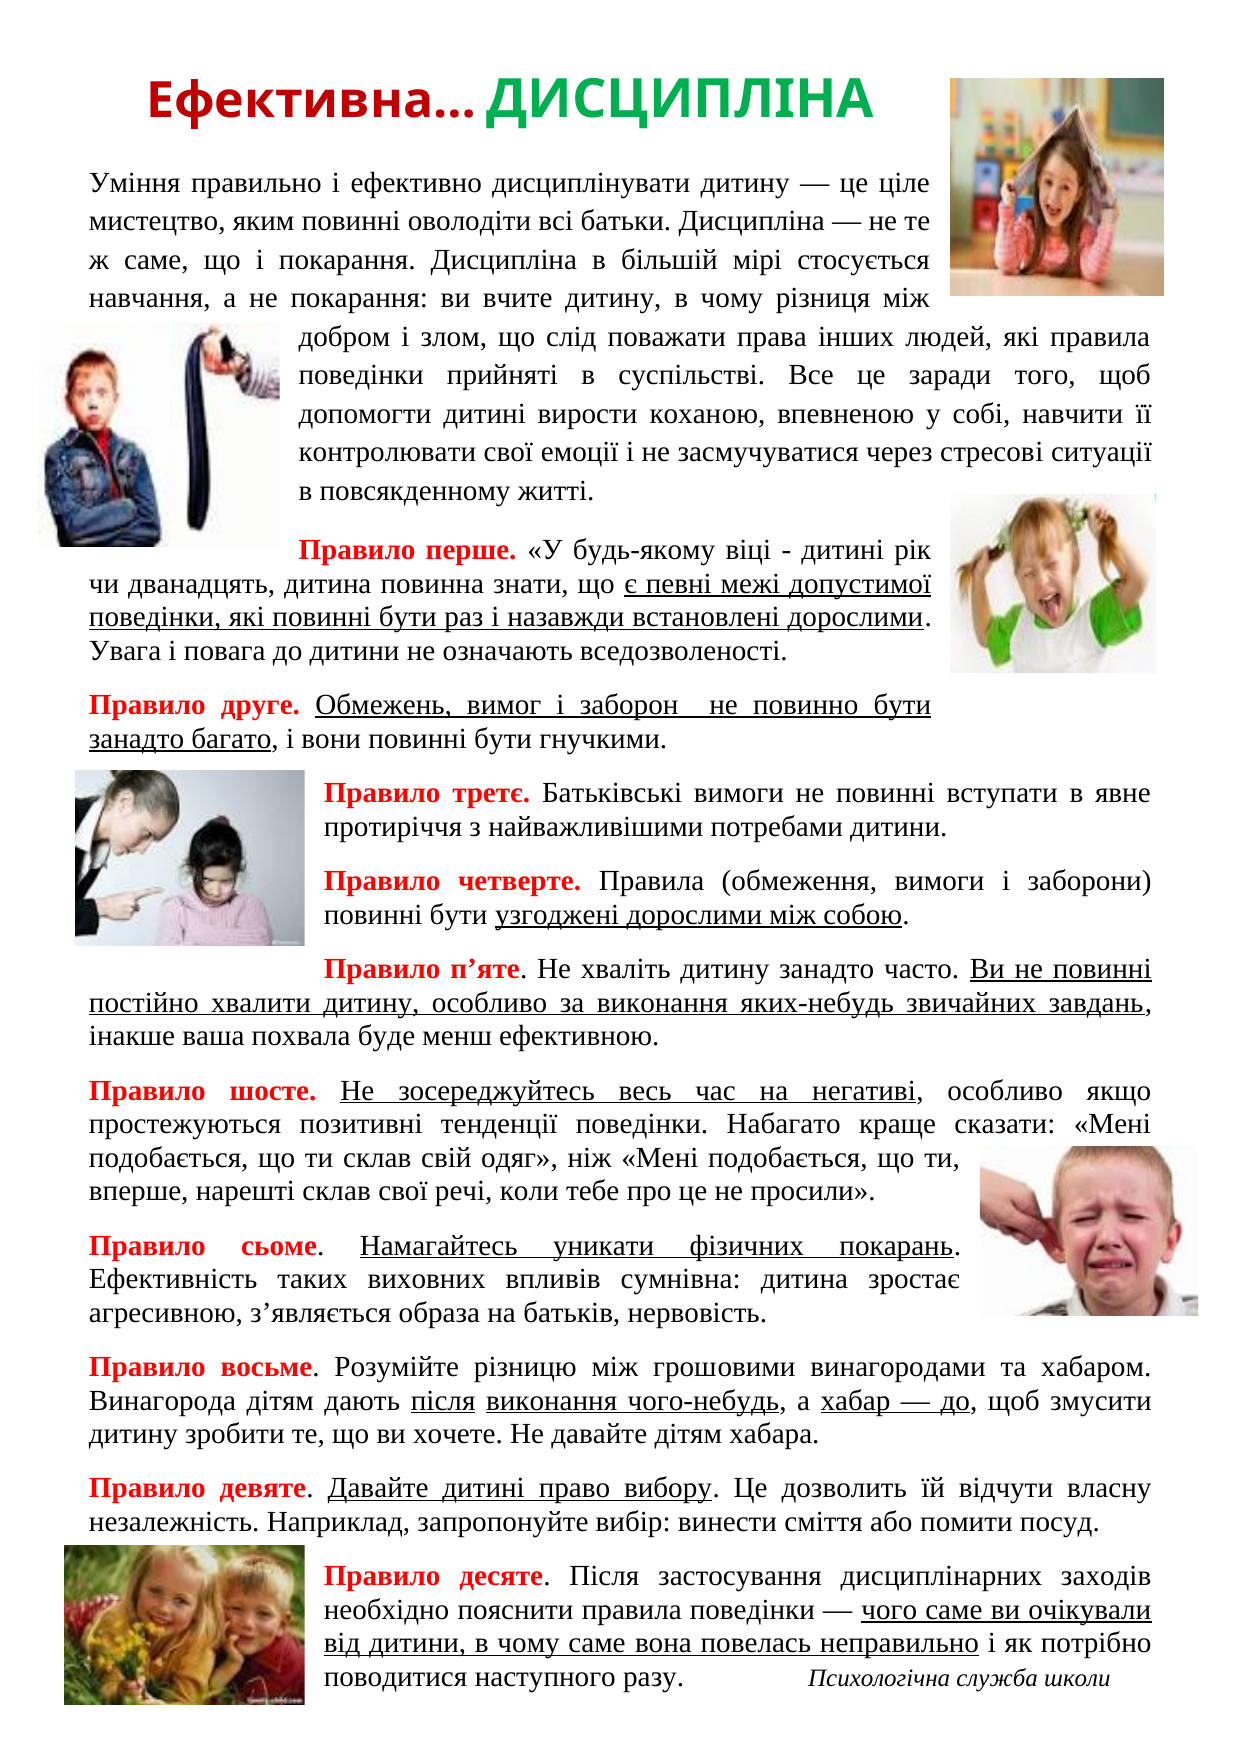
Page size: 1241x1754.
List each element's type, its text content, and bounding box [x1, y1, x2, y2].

picture [979, 1146, 1199, 1316]
text Ефективна… ДИСЦИПЛІНА [89, 59, 1152, 133]
text Правило девяте. Давайте дитині право вибору. Це дозволить їй відчути власну незалежність. Наприклад, запропонуйте вибір: винести сміття або помити посуд. [89, 1471, 1152, 1538]
picture [37, 323, 280, 547]
text Правило третє. Батьківські вимоги не повинні вступати в явне протиріччя з найважливішими потребами дитини. [305, 775, 1152, 842]
text Правило восьме. Розумійте різницю між грошовими винагородами та хабаром. Винагорода дітям дають після виконання чого-небудь, а хабар — до, щоб змусити дитину зробити те, що ви хочете. Не давайте дітям хабара. [89, 1349, 1152, 1450]
picture [950, 78, 1164, 296]
picture [75, 770, 305, 946]
text Правило п’яте. Не хваліть дитину занадто часто. Ви не повинні постійно хвалити дитину, особливо за виконання яких-небудь звичайних завдань, інакше ваша похвала буде менш ефективною. [89, 951, 1152, 1052]
picture [64, 1545, 305, 1705]
text Правило друге. Обмежень, вимог і заборон не повинно бути занадто багато, і вони повинні бути гнучкими. [89, 687, 1152, 754]
text Уміння правильно і ефективно дисциплінувати дитину — це ціле мистецтво, яким повинні оволодіти всі батьки. Дисципліна — не те ж саме, що і покарання. Дисципліна в більшій мірі стосується навчання, а не покарання: ви вчите дитину, в чому різниця між добром і злом, що слід поважати права інших людей, які правила поведінки прийняті в суспільстві. Все це заради того, щоб допомогти дитині вирости коханою, впевненою у собі, навчити її контролювати свої емоції і не засмучуватися через стресові ситуації в повсякденному житті. [89, 165, 1152, 507]
text Правило сьоме. Намагайтесь уникати фізичних покарань. Ефективність таких виховних впливів сумнівна: дитина зростає агресивною, з’являється образа на батьків, нервовість. [89, 1228, 1152, 1328]
picture [950, 494, 1157, 673]
text Правило четверте. Правила (обмеження, вимоги і заборони) повинні бути узгоджені дорослими між собою. [305, 863, 1152, 930]
text Правило перше. «У будь-якому віці - дитині рік чи дванадцять, дитина повинна знати, що є певні межі допустимої поведінки, які повинні бути раз і назавжди встановлені дорослими. Увага і повага до дитини не означають вседозволеності. [89, 532, 950, 667]
text Правило десяте. Після застосування дисциплінарних заходів необхідно пояснити правила поведінки — чого саме ви очікували від дитини, в чому саме вона повелась неправильно і як потрібно поводитися наступного разу. Психологічна служба школи [305, 1558, 1152, 1693]
text Правило шосте. Не зосереджуйтесь весь час на негативі, особливо якщо простежуються позитивні тенденції поведінки. Набагато краще сказати: «Мені подобається, що ти склав свій одяг», ніж «Мені подобається, що ти, вперше, нарешті склав свої речі, коли тебе про це не просили». [89, 1073, 1152, 1207]
